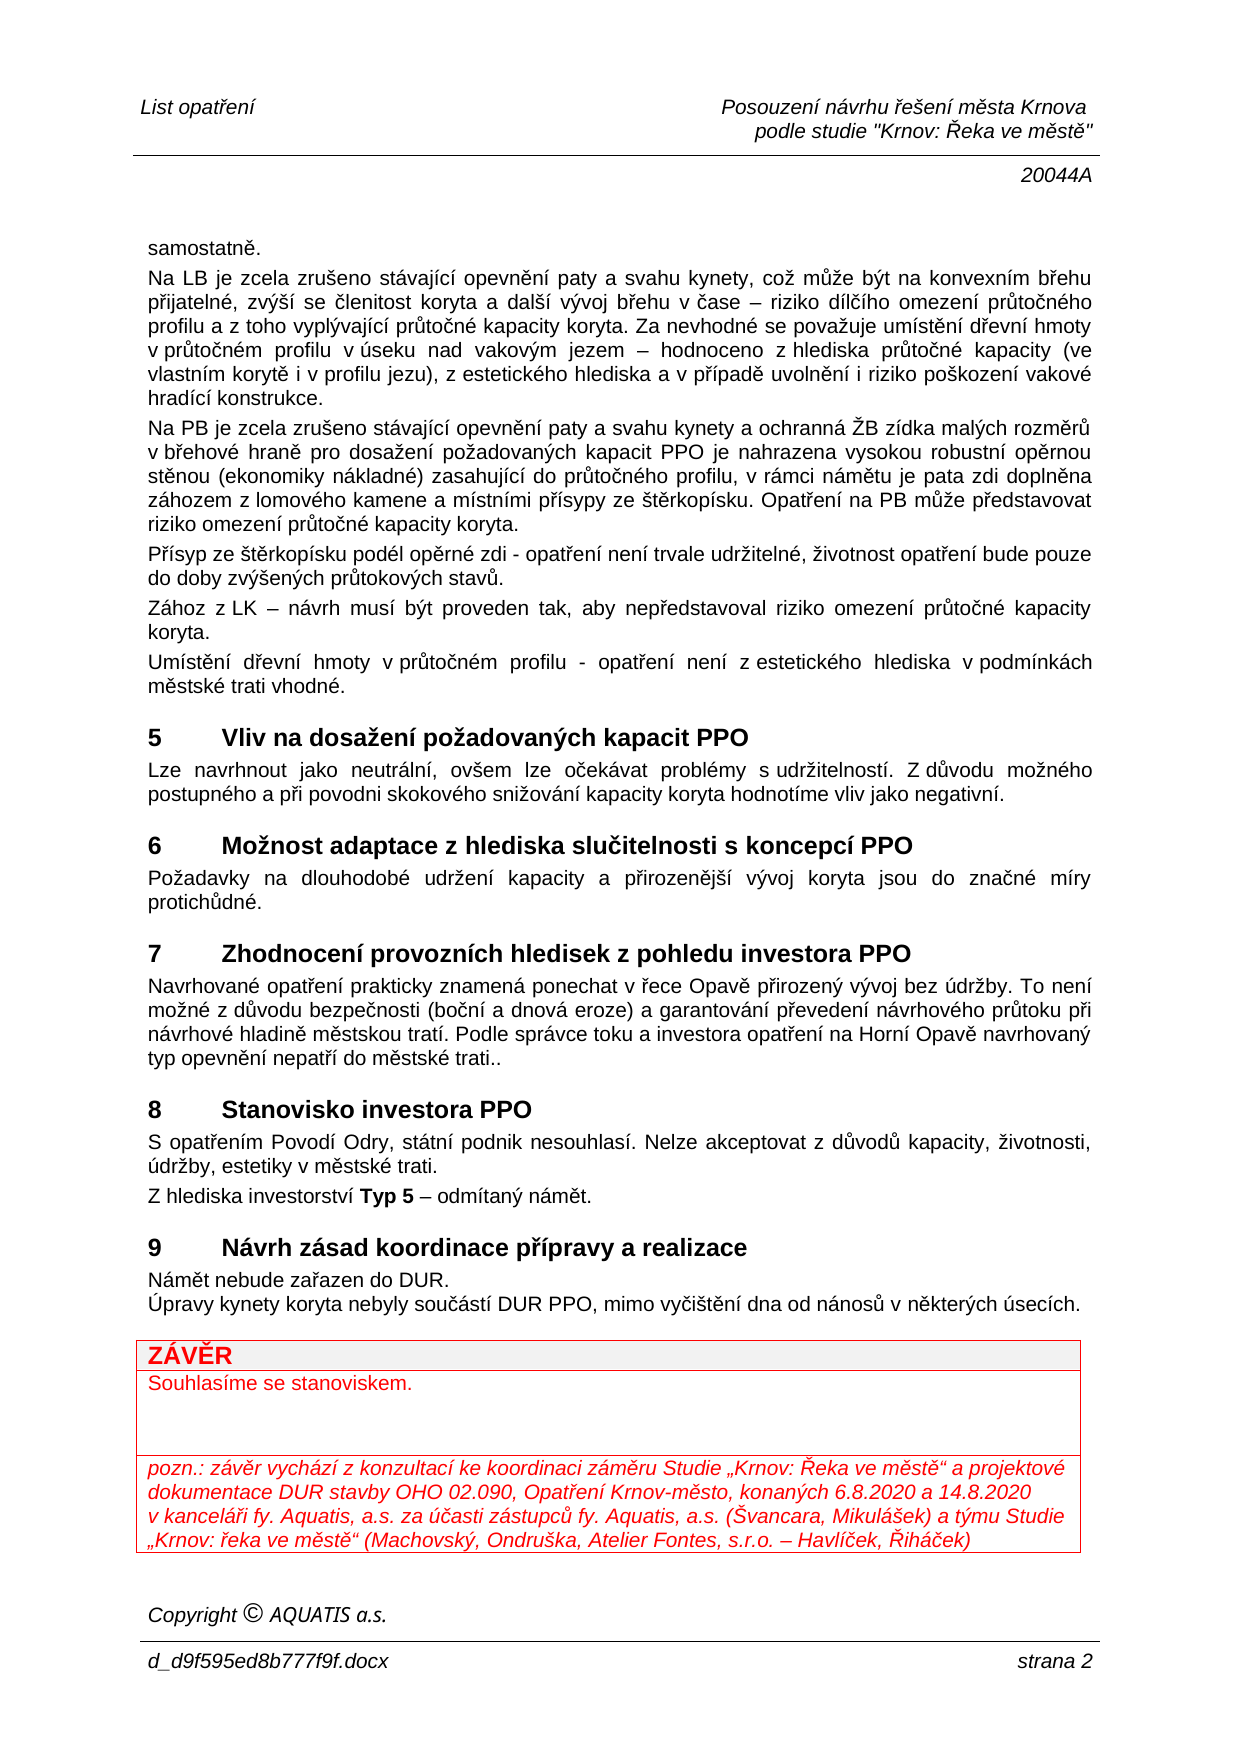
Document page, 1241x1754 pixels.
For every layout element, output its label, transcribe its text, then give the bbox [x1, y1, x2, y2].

text Námět nebude zařazen do DUR. [148, 1268, 1092, 1292]
text Navrhované opatření prakticky znamená ponechat v řece Opavě přirozený vývoj bez údržby. To není možné z důvodu bezpečnosti (boční a dnová eroze) a garantování převedení návrhového průtoku při návrhové hladině městskou tratí. Podle správce toku a investora opatření na Horní Opavě navrhovaný typ opevnění nepatří do městské trati.. [148, 974, 1092, 1070]
text Na PB je zcela zrušeno stávající opevnění paty a svahu kynety a ochranná ŽB zídka malých rozměrů v břehové hraně pro dosažení požadovaných kapacit PPO je nahrazena vysokou robustní opěrnou stěnou (ekonomiky nákladné) zasahující do průtočného profilu, v rámci námětu je pata zdi doplněna záhozem z lomového kamene a místními přísypy ze štěrkopísku. Opatření na PB může představovat riziko omezení průtočné kapacity koryta. [148, 416, 1092, 536]
text 9 Návrh zásad koordinace přípravy a realizace [148, 1233, 1092, 1262]
text S opatřením Povodí Odry, státní podnik nesouhlasí. Nelze akceptovat z důvodů kapacity, životnosti, údržby, estetiky v městské trati. [148, 1130, 1092, 1178]
text 7 Zhodnocení provozních hledisek z pohledu investora PPO [148, 939, 1092, 968]
text 6 Možnost adaptace z hlediska slučitelnosti s koncepcí PPO [148, 831, 1092, 860]
text Umístění dřevní hmoty v průtočném profilu - opatření není z estetického hlediska v podmínkách městské trati vhodné. [148, 650, 1092, 698]
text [148, 236, 1092, 259]
text Z hlediska investorství Typ 5 – odmítaný námět. [148, 1184, 1092, 1208]
text Zához z LK – návrh musí být proveden tak, aby nepředstavoval riziko omezení průtočné kapacity koryta. [148, 596, 1092, 644]
text Úpravy kynety koryta nebyly součástí DUR PPO, mimo vyčištění dna od nánosů v některých úsecích. [148, 1292, 1092, 1316]
text 8 Stanovisko investora PPO [148, 1095, 1092, 1123]
text Požadavky na dlouhodobé udržení kapacity a přirozenější vývoj koryta jsou do značné míry protichůdné. [148, 866, 1092, 914]
table_header ZÁVĚR [137, 1341, 1080, 1369]
text Na LB je zcela zrušeno stávající opevnění paty a svahu kynety, což může být na konvexním břehu přijatelné, zvýší se členitost koryta a další vývoj břehu v čase – riziko dílčího omezení průtočného profilu a z toho vyplývající průtočné kapacity koryta. Za nevhodné se považuje umístění dřevní hmoty v průtočném profilu v úseku nad vakovým jezem – hodnoceno z hlediska průtočné kapacity (ve vlastním korytě i v profilu jezu), z estetického hlediska a v případě uvolnění i riziko poškození vakové hradící konstrukce. [148, 266, 1092, 409]
text 5 Vliv na dosažení požadovaných kapacit PPO [148, 723, 1092, 752]
table_cell Souhlasíme se stanoviskem. [137, 1371, 1080, 1455]
table_cell pozn.: závěr vychází z konzultací ke koordinaci záměru Studie „Krnov: Řeka ve městě“ a projektové dokumentace DUR stavby OHO 02.090, Opatření Krnov-město, konaných 6.8.2020 a 14.8.2020 v kanceláři fy. Aquatis, a.s. za účasti zástupců fy. Aquatis, a.s. (Švancara, Mikulášek) a týmu Studie „Krnov: řeka ve městě“ (Machovský, Ondruška, Atelier Fontes, s.r.o. – Havlíček, Řiháček) [137, 1456, 1080, 1552]
text Lze navrhnout jako neutrální, ovšem lze očekávat problémy s udržitelností. Z důvodu možného postupného a při povodni skokového snižování kapacity koryta hodnotíme vliv jako negativní. [148, 758, 1092, 806]
text Přísyp ze štěrkopísku podél opěrné zdi - opatření není trvale udržitelné, životnost opatření bude pouze do doby zvýšených průtokových stavů. [148, 542, 1092, 590]
